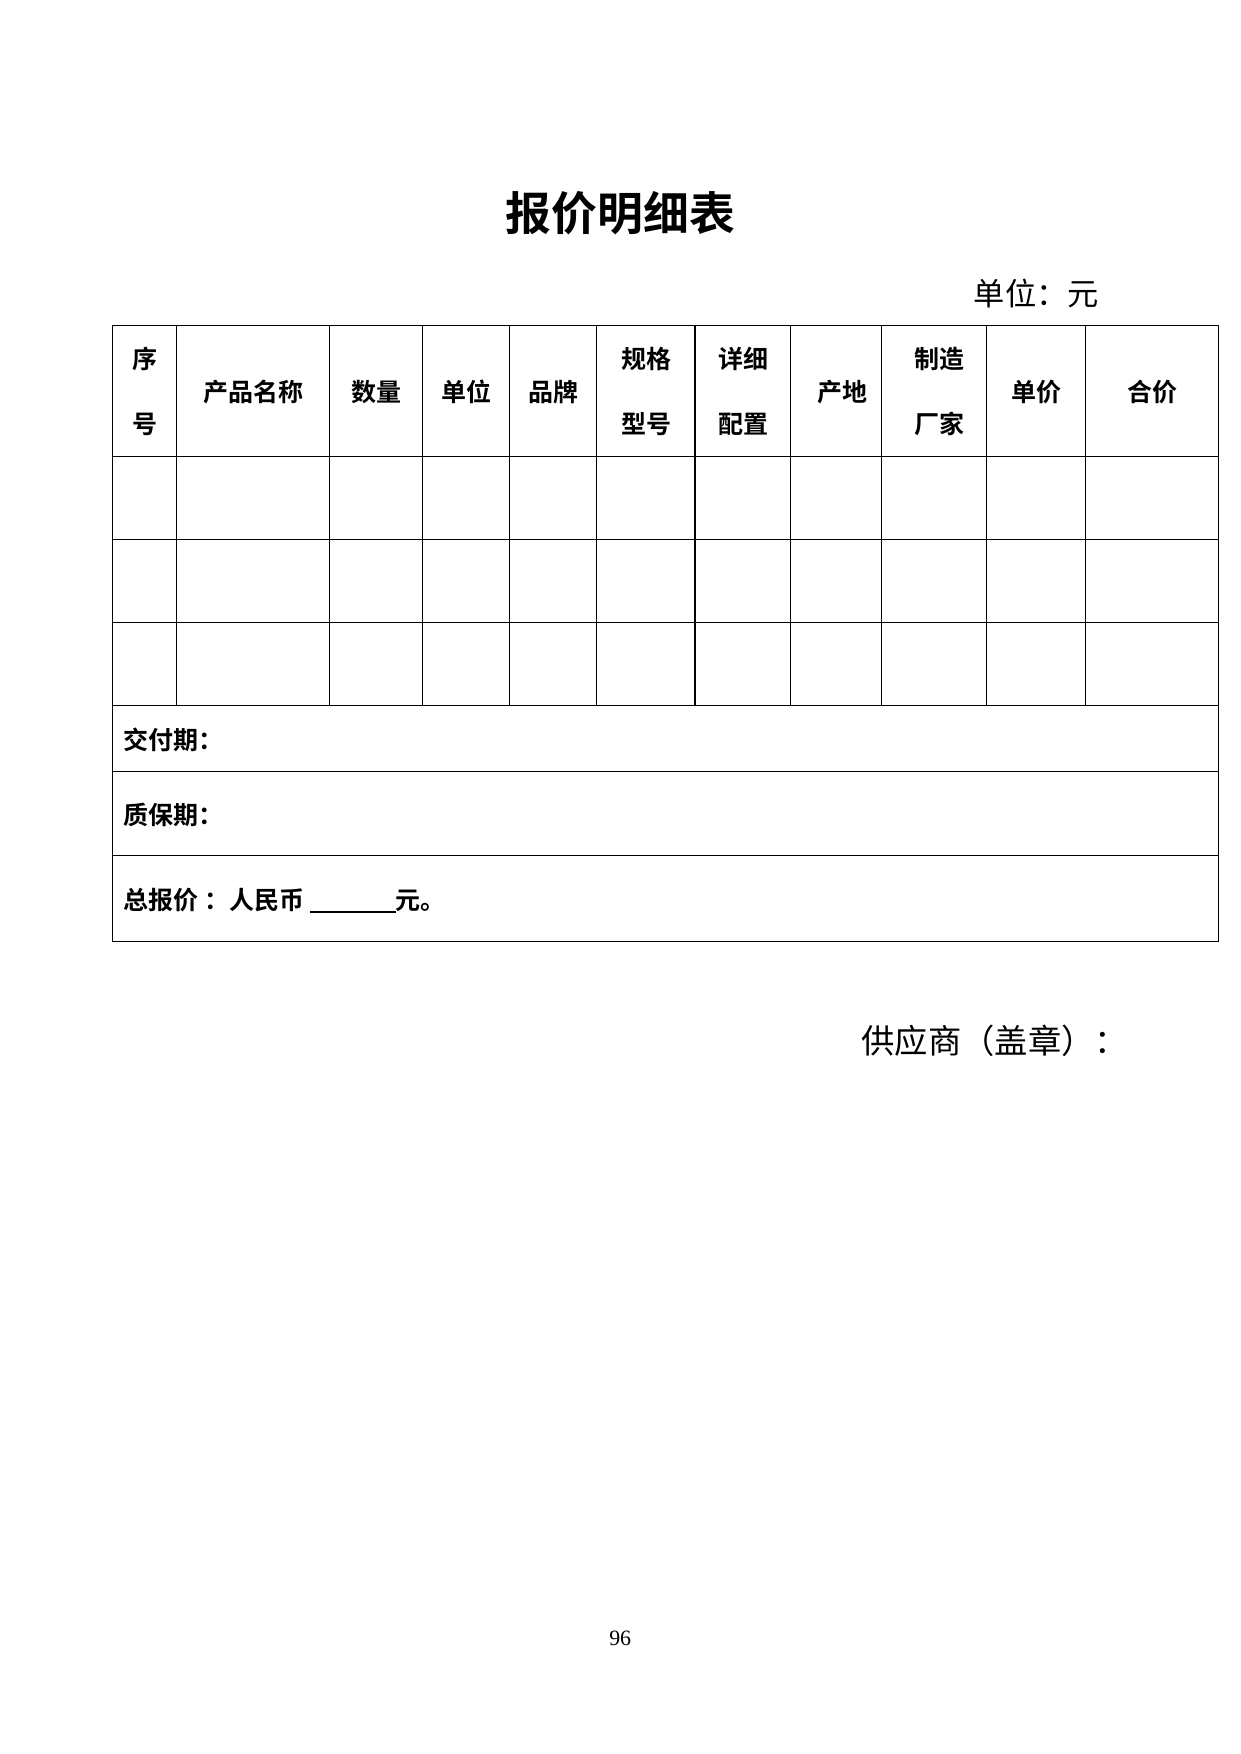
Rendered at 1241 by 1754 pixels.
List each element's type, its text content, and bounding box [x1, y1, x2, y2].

table_cell [177, 623, 329, 705]
text 报价明细表 [112, 162, 1128, 259]
table_header 品牌 [510, 326, 596, 456]
table_cell [510, 457, 596, 539]
table_cell 交付期： [113, 706, 1218, 771]
table_cell [597, 457, 694, 539]
table_cell [696, 457, 790, 539]
table_header 产品名称 [177, 326, 329, 456]
table_cell [423, 540, 509, 622]
table_cell [791, 457, 881, 539]
table_header 制造 厂家 [882, 326, 986, 456]
table_cell [987, 623, 1085, 705]
table_cell [330, 457, 422, 539]
table_cell [113, 623, 176, 705]
table_cell [1086, 540, 1218, 622]
table_header 单位 [423, 326, 509, 456]
table_cell [423, 457, 509, 539]
table_cell [1086, 623, 1218, 705]
text 供应商（盖章）： [112, 1007, 1128, 1072]
table_cell [177, 540, 329, 622]
table_cell [696, 540, 790, 622]
table_cell [791, 540, 881, 622]
table_cell [882, 457, 986, 539]
table_header 数量 [330, 326, 422, 456]
table_header 产地 [791, 326, 881, 456]
table_header 序号 [113, 326, 176, 456]
table_cell [791, 623, 881, 705]
table_header 合价 [1086, 326, 1218, 456]
table_cell [987, 457, 1085, 539]
table_cell [1086, 457, 1218, 539]
table_header 规格 型号 [597, 326, 694, 456]
table_cell [987, 540, 1085, 622]
table_cell [510, 623, 596, 705]
table_cell [423, 623, 509, 705]
table_cell [330, 540, 422, 622]
table_cell [113, 540, 176, 622]
table_cell [597, 623, 694, 705]
table_cell 总报价 ：人民币 元。 [113, 856, 1218, 941]
table_cell [330, 623, 422, 705]
table_cell [696, 623, 790, 705]
table_cell [597, 540, 694, 622]
table_header 单价 [987, 326, 1085, 456]
table_cell [177, 457, 329, 539]
table_cell 质保期： [113, 772, 1218, 855]
text 单位：元 [112, 259, 1098, 324]
table_cell [510, 540, 596, 622]
table_cell [882, 540, 986, 622]
table_cell [882, 623, 986, 705]
table_header 详细 配置 [696, 326, 790, 456]
table_cell [113, 457, 176, 539]
